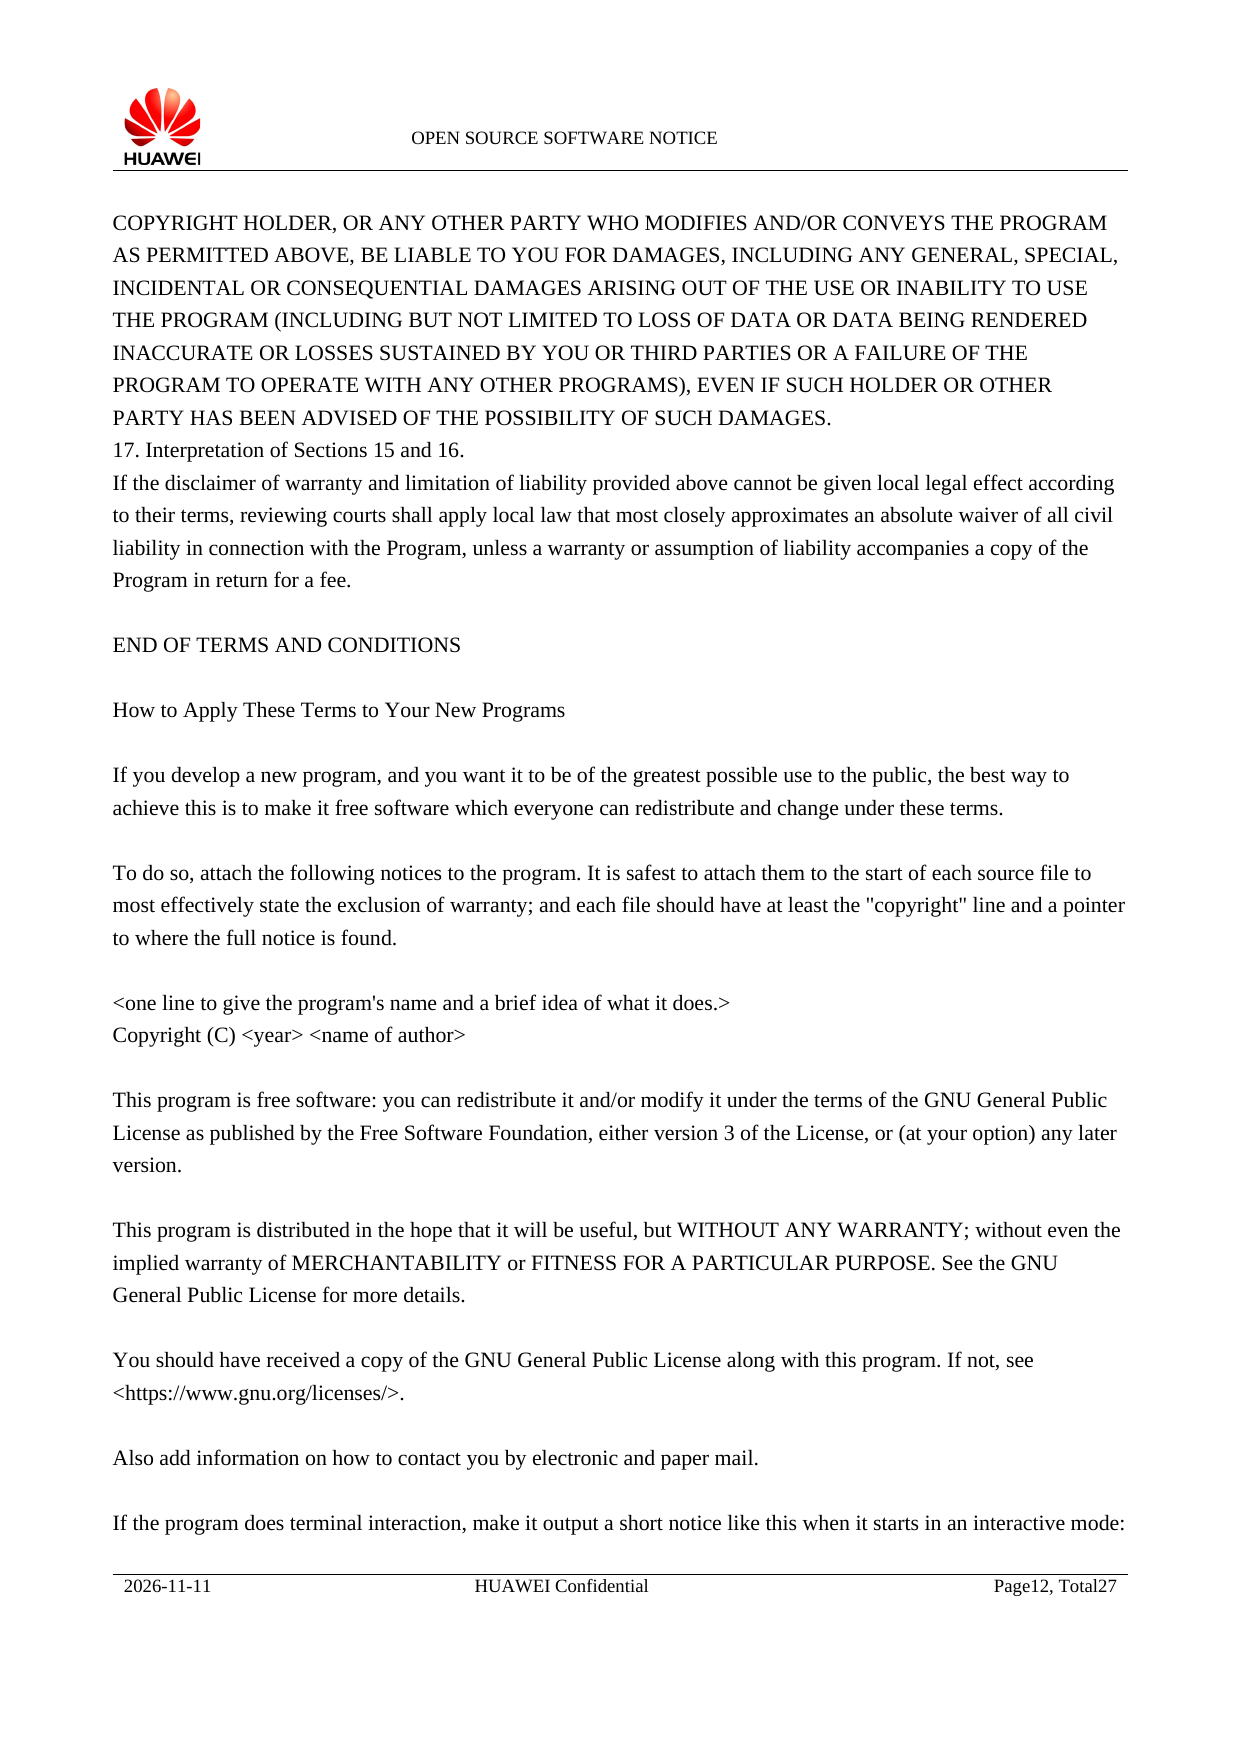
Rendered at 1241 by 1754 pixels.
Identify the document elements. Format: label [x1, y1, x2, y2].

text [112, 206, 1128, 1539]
picture [124, 88, 201, 165]
